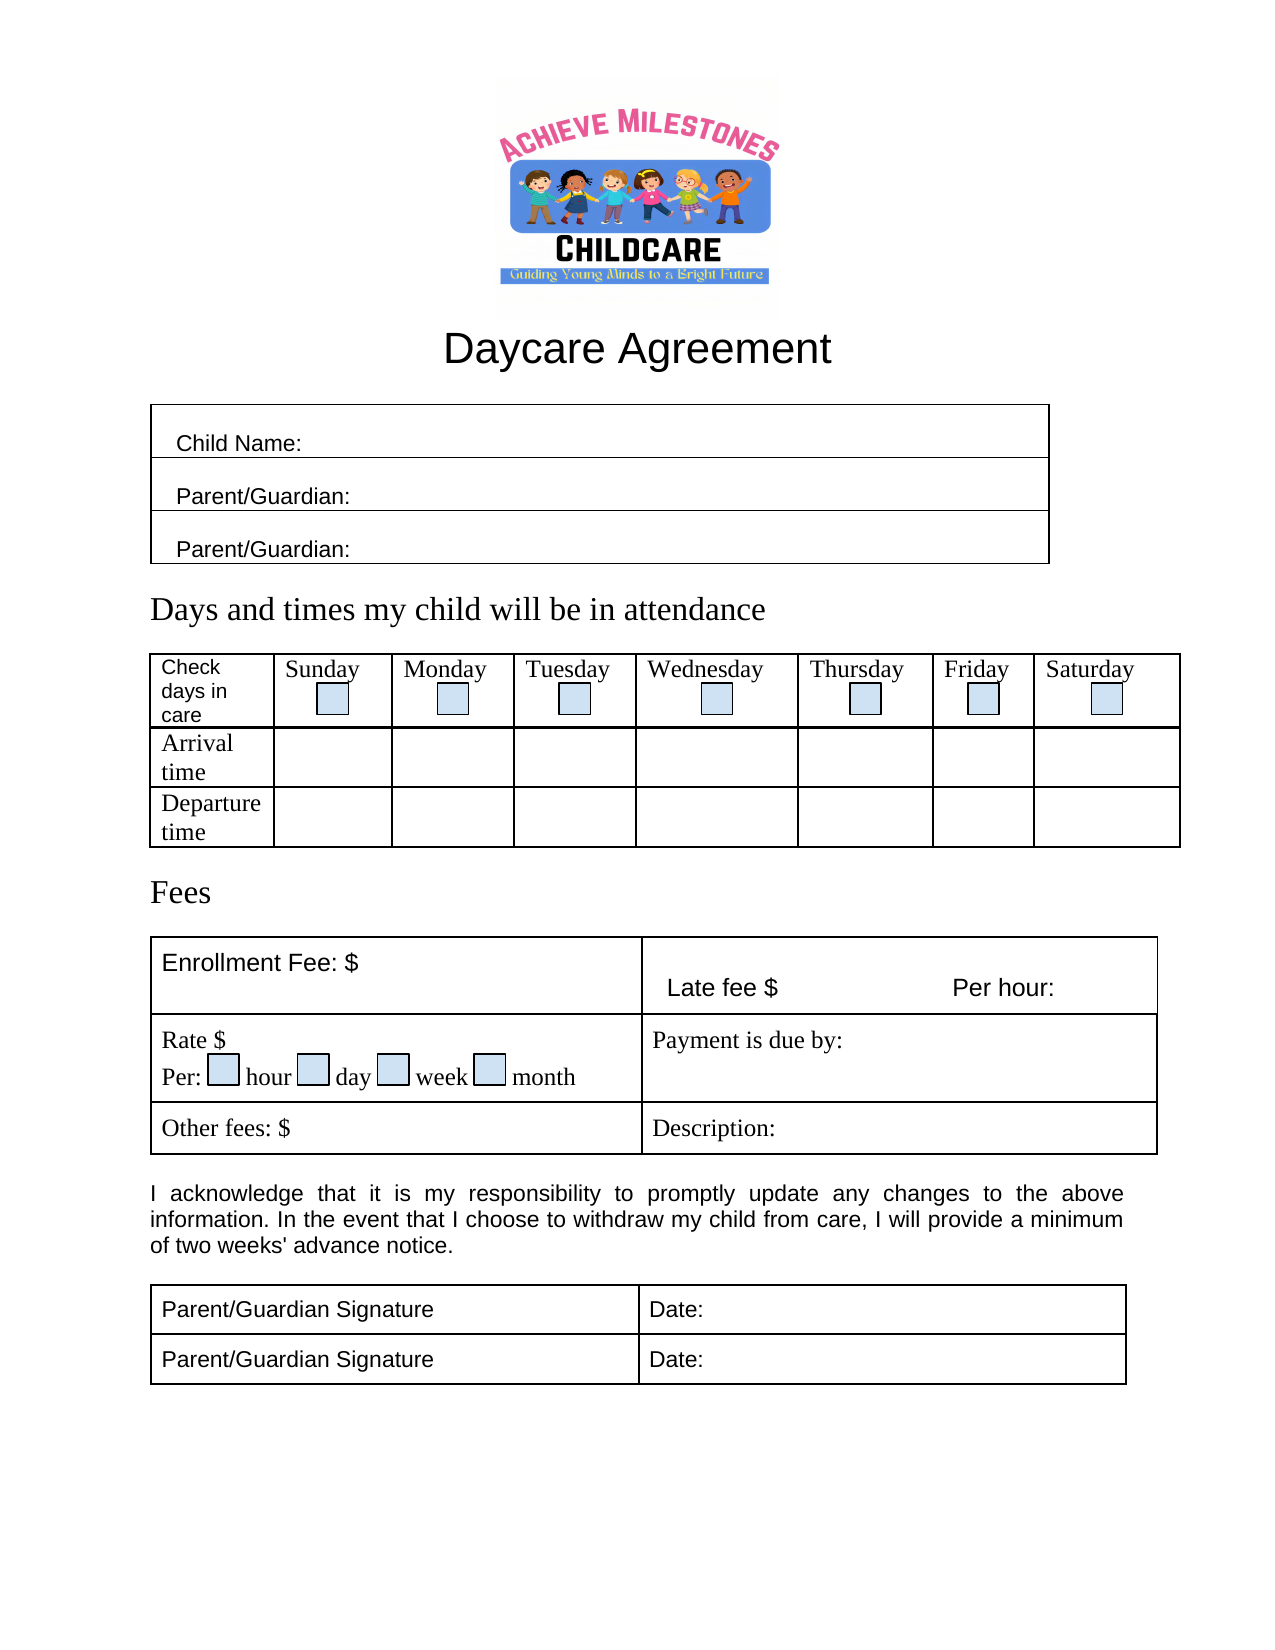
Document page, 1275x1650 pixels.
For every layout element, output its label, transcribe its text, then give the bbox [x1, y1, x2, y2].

table_header Child Name: [152, 405, 1048, 457]
table_cell Parent/Guardian Signature [152, 1335, 638, 1382]
table_cell Departure time [151, 788, 273, 846]
text Daycare Agreement [150, 322, 1125, 372]
table_cell Other fees: $ [152, 1103, 641, 1153]
table_header Thursday [799, 655, 932, 726]
table_header Saturday [1035, 655, 1179, 726]
table_cell [1035, 729, 1179, 786]
table_cell Description: [643, 1103, 1156, 1153]
table_cell Rate $ Per: hour day week month [152, 1015, 641, 1101]
table_header Enrollment Fee: $ [152, 938, 641, 1013]
table_header Tuesday [515, 655, 635, 726]
table_header Friday [934, 655, 1033, 726]
table_cell [637, 729, 797, 786]
table_header Monday [393, 655, 513, 726]
table_cell [393, 729, 513, 786]
table_cell [934, 788, 1033, 846]
table_cell Parent/Guardian: [152, 511, 1048, 562]
table_cell [637, 788, 797, 846]
table_cell [515, 729, 635, 786]
table_cell Parent/Guardian: [152, 458, 1048, 509]
table_header Date: [640, 1286, 1125, 1333]
table_header Parent/Guardian Signature [152, 1286, 638, 1333]
table_cell Payment is due by: [643, 1015, 1156, 1101]
table_cell [515, 788, 635, 846]
text I acknowledge that it is my responsibility to promptly update any changes to the above information. In the event that I choose to withdraw my child from care, I will provide a minimum of two weeks' advance notice. [150, 1180, 1125, 1259]
table_cell [393, 788, 513, 846]
text Days and times my child will be in attendance [150, 589, 1125, 627]
table_header Check days in care [151, 655, 273, 726]
table_cell Date: [640, 1335, 1125, 1382]
table_header Wednesday [637, 655, 797, 726]
table_cell [934, 729, 1033, 786]
table_cell [1035, 788, 1179, 846]
table_header Sunday [275, 655, 391, 726]
table_cell [799, 788, 932, 846]
text Fees [150, 873, 1125, 911]
table_cell Arrival time [151, 729, 273, 786]
picture [494, 75, 781, 319]
table_header Late fee $ Per hour: [643, 938, 1157, 1013]
table_cell [275, 729, 391, 786]
table_cell [275, 788, 391, 846]
table_cell [799, 729, 932, 786]
